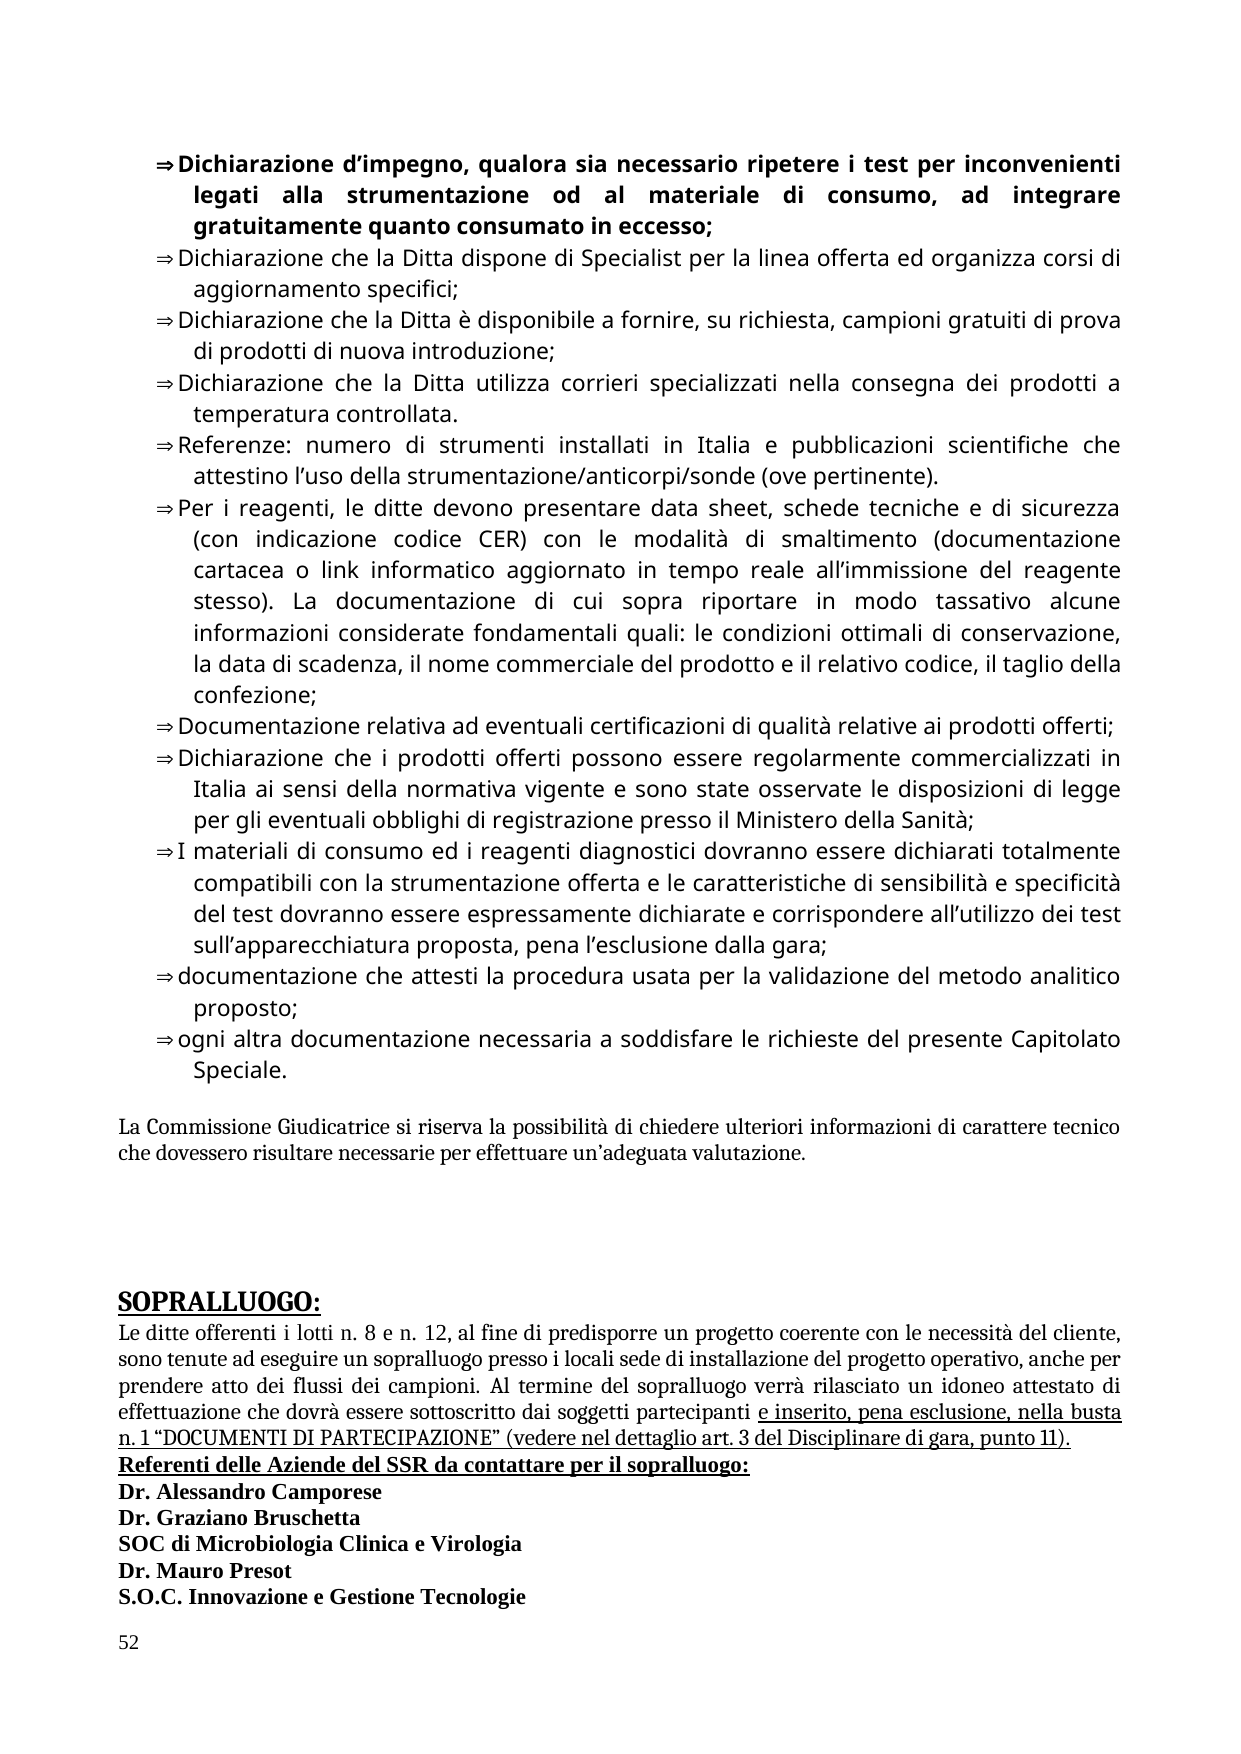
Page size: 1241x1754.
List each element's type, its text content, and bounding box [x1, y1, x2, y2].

list Le ditte offerenti i lotti n. 8 e n. 12, al fine di predisporre un progetto coerente con le necessità del cliente, sono tenute ad eseguire un sopralluogo presso i locali sede di installazione del progetto operativo, anche per prendere atto dei flussi dei campioni. Al termine del sopralluogo verrà rilasciato un idoneo attestato di effettuazione che dovrà essere sottoscritto dai soggetti partecipanti e inserito, pena esclusione, nella busta n. 1 “DOCUMENTI DI PARTECIPAZIONE” (vedere nel dettaglio art. 3 del Disciplinare di gara, punto 11). [118, 1319, 1122, 1451]
list Referenze: numero di strumenti installati in Italia e pubblicazioni scientifiche che attestino l’uso della strumentazione/anticorpi/sonde (ove pertinente). [156, 429, 1122, 491]
list Dr. Alessandro Camporese [118, 1478, 1122, 1504]
list Referenti delle Aziende del SSR da contattare per il sopralluogo: [118, 1451, 1122, 1478]
list I materiali di consumo ed i reagenti diagnostici dovranno essere dichiarati totalmente compatibili con la strumentazione offerta e le caratteristiche di sensibilità e specificità del test dovranno essere espressamente dichiarate e corrispondere all’utilizzo dei test sull’apparecchiatura proposta, pena l’esclusione dalla gara; [156, 835, 1122, 960]
list Dichiarazione d’impegno, qualora sia necessario ripetere i test per inconvenienti legati alla strumentazione od al materiale di consumo, ad integrare gratuitamente quanto consumato in eccesso; [156, 148, 1122, 241]
list Dichiarazione che la Ditta dispone di Specialist per la linea offerta ed organizza corsi di aggiornamento specifici; [156, 241, 1122, 304]
list SOPRALLUOGO: [118, 1285, 1122, 1319]
list S.O.C. Innovazione e Gestione Tecnologie [118, 1583, 1122, 1609]
list SOC di Microbiologia Clinica e Virologia [118, 1531, 1122, 1557]
list Documentazione relativa ad eventuali certificazioni di qualità relative ai prodotti offerti; [156, 710, 1122, 741]
list Dichiarazione che i prodotti offerti possono essere regolarmente commercializzati in Italia ai sensi della normativa vigente e sono state osservate le disposizioni di legge per gli eventuali obblighi di registrazione presso il Ministero della Sanità; [156, 741, 1122, 835]
list documentazione che attesti la procedura usata per la validazione del metodo analitico proposto; [156, 960, 1122, 1023]
list Per i reagenti, le ditte devono presentare data sheet, schede tecniche e di sicurezza (con indicazione codice CER) con le modalità di smaltimento (documentazione cartacea o link informatico aggiornato in tempo reale all’immissione del reagente stesso). La documentazione di cui sopra riportare in modo tassativo alcune informazioni considerate fondamentali quali: le condizioni ottimali di conservazione, la data di scadenza, il nome commerciale del prodotto e il relativo codice, il taglio della confezione; [156, 491, 1122, 710]
list ogni altra documentazione necessaria a soddisfare le richieste del presente Capitolato Speciale. [156, 1023, 1122, 1085]
text La Commissione Giudicatrice si riserva la possibilità di chiedere ulteriori informazioni di carattere tecnico che dovessero risultare necessarie per effettuare un’adeguata valutazione. [118, 1114, 1122, 1166]
list Dr. Mauro Presot [118, 1557, 1122, 1583]
list Dr. Graziano Bruschetta [118, 1504, 1122, 1531]
list Dichiarazione che la Ditta utilizza corrieri specializzati nella consegna dei prodotti a temperatura controllata. [156, 366, 1122, 429]
list Dichiarazione che la Ditta è disponibile a fornire, su richiesta, campioni gratuiti di prova di prodotti di nuova introduzione; [156, 304, 1122, 366]
